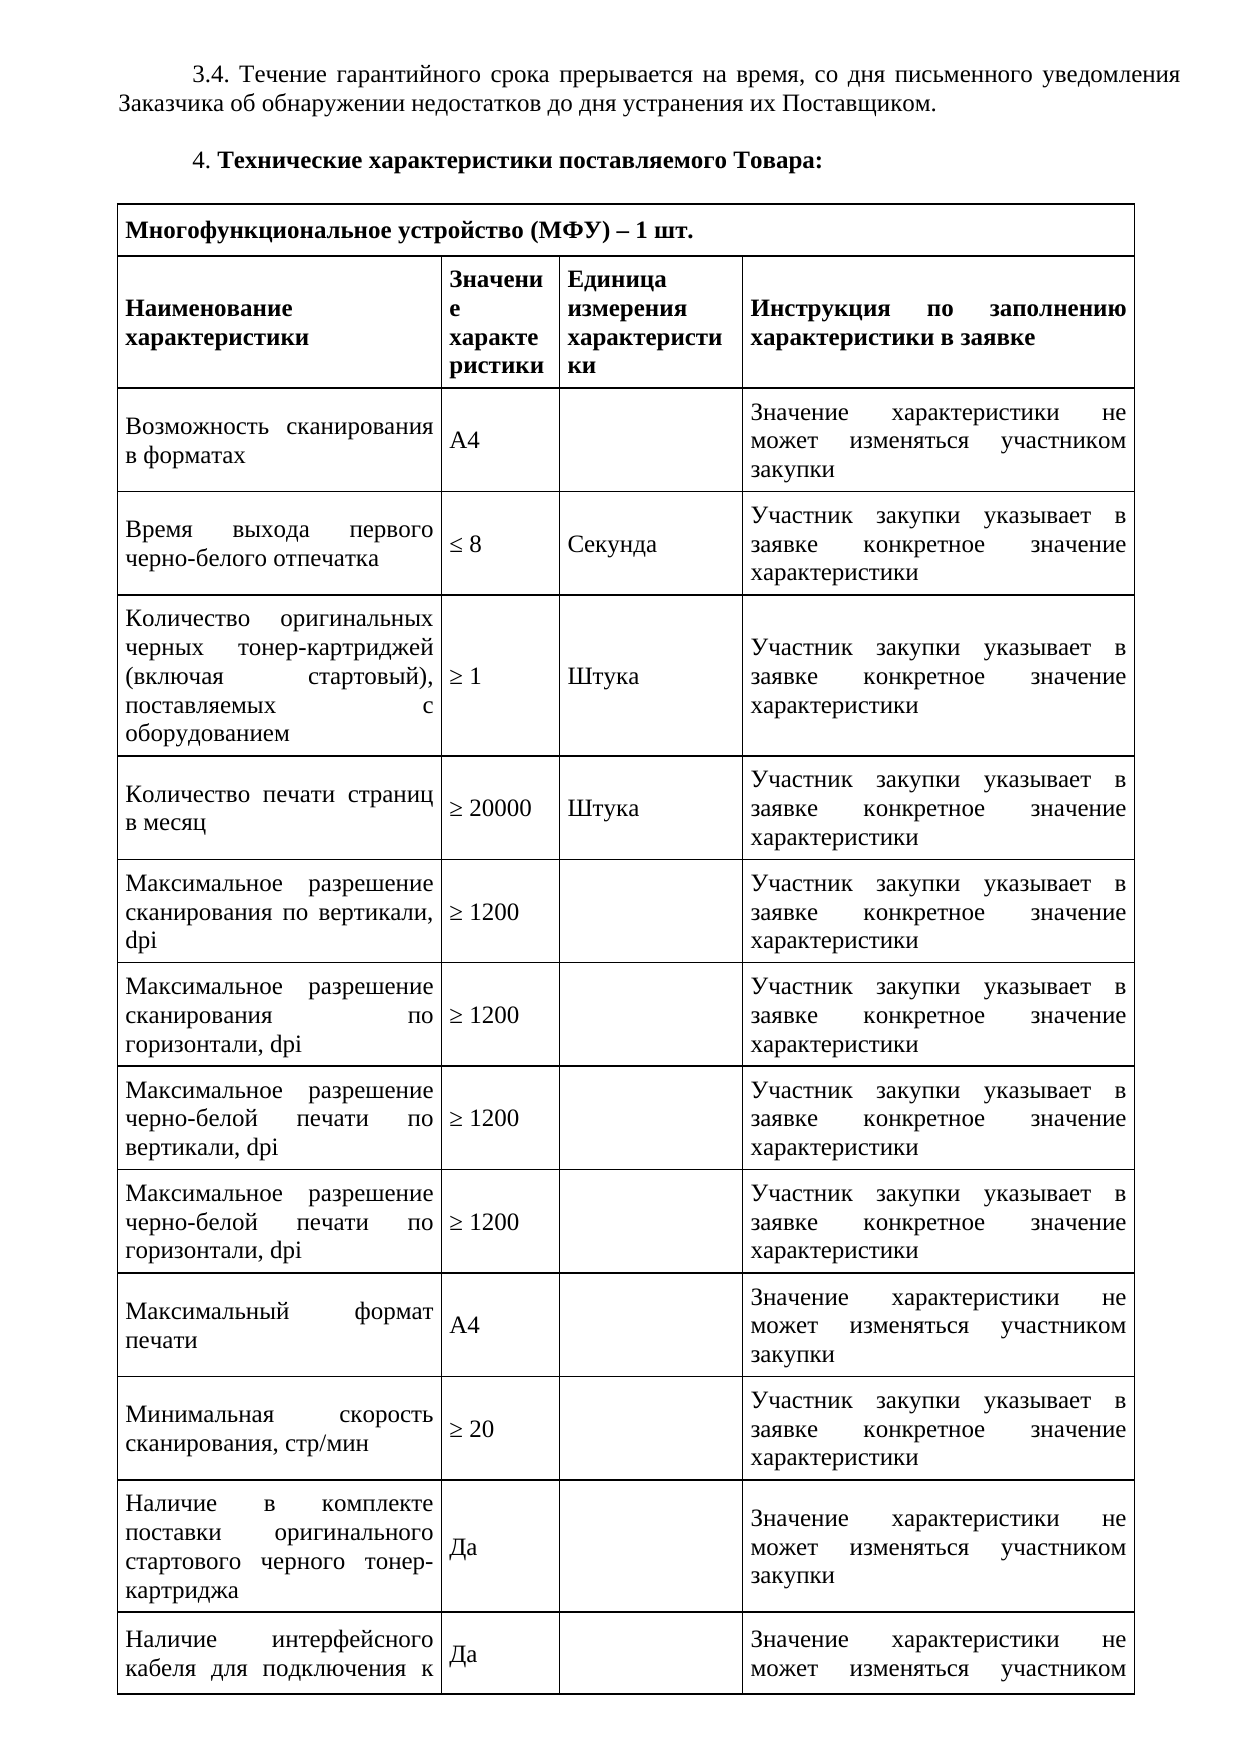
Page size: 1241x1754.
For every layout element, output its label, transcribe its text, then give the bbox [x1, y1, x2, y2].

table_cell Секунда [560, 492, 742, 594]
table_cell A4 [442, 389, 559, 491]
table_cell Максимальное разрешение сканирования по горизонтали, dpi [118, 963, 441, 1065]
table_cell Количество печати страниц в месяц [118, 757, 441, 858]
table_cell А4 [442, 1274, 559, 1376]
table_cell [560, 1481, 742, 1611]
table_cell Участник закупки указывает в заявке конкретное значение характеристики [743, 1377, 1134, 1479]
table_cell ≥ 20 [442, 1377, 559, 1479]
table_cell Да [442, 1481, 559, 1611]
table_cell Участник закупки указывает в заявке конкретное значение характеристики [743, 596, 1134, 755]
table_cell [560, 389, 742, 491]
table_cell ≥ 1200 [442, 1170, 559, 1272]
table_cell Значение характеристики не может изменяться участником закупки [743, 1274, 1134, 1376]
table_cell Инструкция по заполнению характеристики в заявке [743, 257, 1134, 387]
table_cell ≥ 1 [442, 596, 559, 755]
table_cell Участник закупки указывает в заявке конкретное значение характеристики [743, 860, 1134, 962]
table_cell [560, 1067, 742, 1169]
table_cell Минимальная скорость сканирования, стр/мин [118, 1377, 441, 1479]
table_cell Значение характеристики не может изменяться участником закупки [743, 389, 1134, 491]
table_cell [560, 1170, 742, 1272]
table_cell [118, 1613, 441, 1693]
table_cell [560, 1377, 742, 1479]
table_cell Единица измерения характеристики [560, 257, 742, 387]
table_cell Да [442, 1613, 559, 1693]
table_cell Участник закупки указывает в заявке конкретное значение характеристики [743, 1067, 1134, 1169]
table_cell Значение характеристики [442, 257, 559, 387]
table_cell ≥ 1200 [442, 860, 559, 962]
list Технические характеристики поставляемого Товара: [118, 145, 1181, 174]
table_cell [560, 1274, 742, 1376]
table_cell ≥ 20000 [442, 757, 559, 858]
table_cell [560, 1613, 742, 1693]
table_cell Штука [560, 596, 742, 755]
table_cell Время выхода первого черно-белого отпечатка [118, 492, 441, 594]
table_cell Максимальный формат печати [118, 1274, 441, 1376]
table_cell Штука [560, 757, 742, 858]
table_cell Максимальное разрешение сканирования по вертикали, dpi [118, 860, 441, 962]
table_cell ≥ 1200 [442, 1067, 559, 1169]
table_cell Наличие в комплекте поставки оригинального стартового черного тонер-картриджа [118, 1481, 441, 1611]
table_cell Участник закупки указывает в заявке конкретное значение характеристики [743, 757, 1134, 858]
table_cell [743, 1613, 1134, 1693]
table_cell Максимальное разрешение черно-белой печати по вертикали, dpi [118, 1067, 441, 1169]
table_cell [560, 963, 742, 1065]
table_cell Максимальное разрешение черно-белой печати по горизонтали, dpi [118, 1170, 441, 1272]
text 3.4. Течение гарантийного срока прерывается на время, со дня письменного уведомления Заказчика об обнаружении недостатков до дня устранения их Поставщиком. [118, 59, 1181, 117]
table_cell Участник закупки указывает в заявке конкретное значение характеристики [743, 492, 1134, 594]
table_cell [560, 860, 742, 962]
table_cell Участник закупки указывает в заявке конкретное значение характеристики [743, 963, 1134, 1065]
table_header Многофункциональное устройство (МФУ) – 1 шт. [118, 205, 1134, 255]
table_cell ≥ 1200 [442, 963, 559, 1065]
table_cell Наименование характеристики [118, 257, 441, 387]
table_cell Количество оригинальных черных тонер-картриджей (включая стартовый), поставляемых с оборудованием [118, 596, 441, 755]
table_cell Возможность сканирования в форматах [118, 389, 441, 491]
table_cell Участник закупки указывает в заявке конкретное значение характеристики [743, 1170, 1134, 1272]
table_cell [743, 1481, 1134, 1611]
table_cell ≤ 8 [442, 492, 559, 594]
